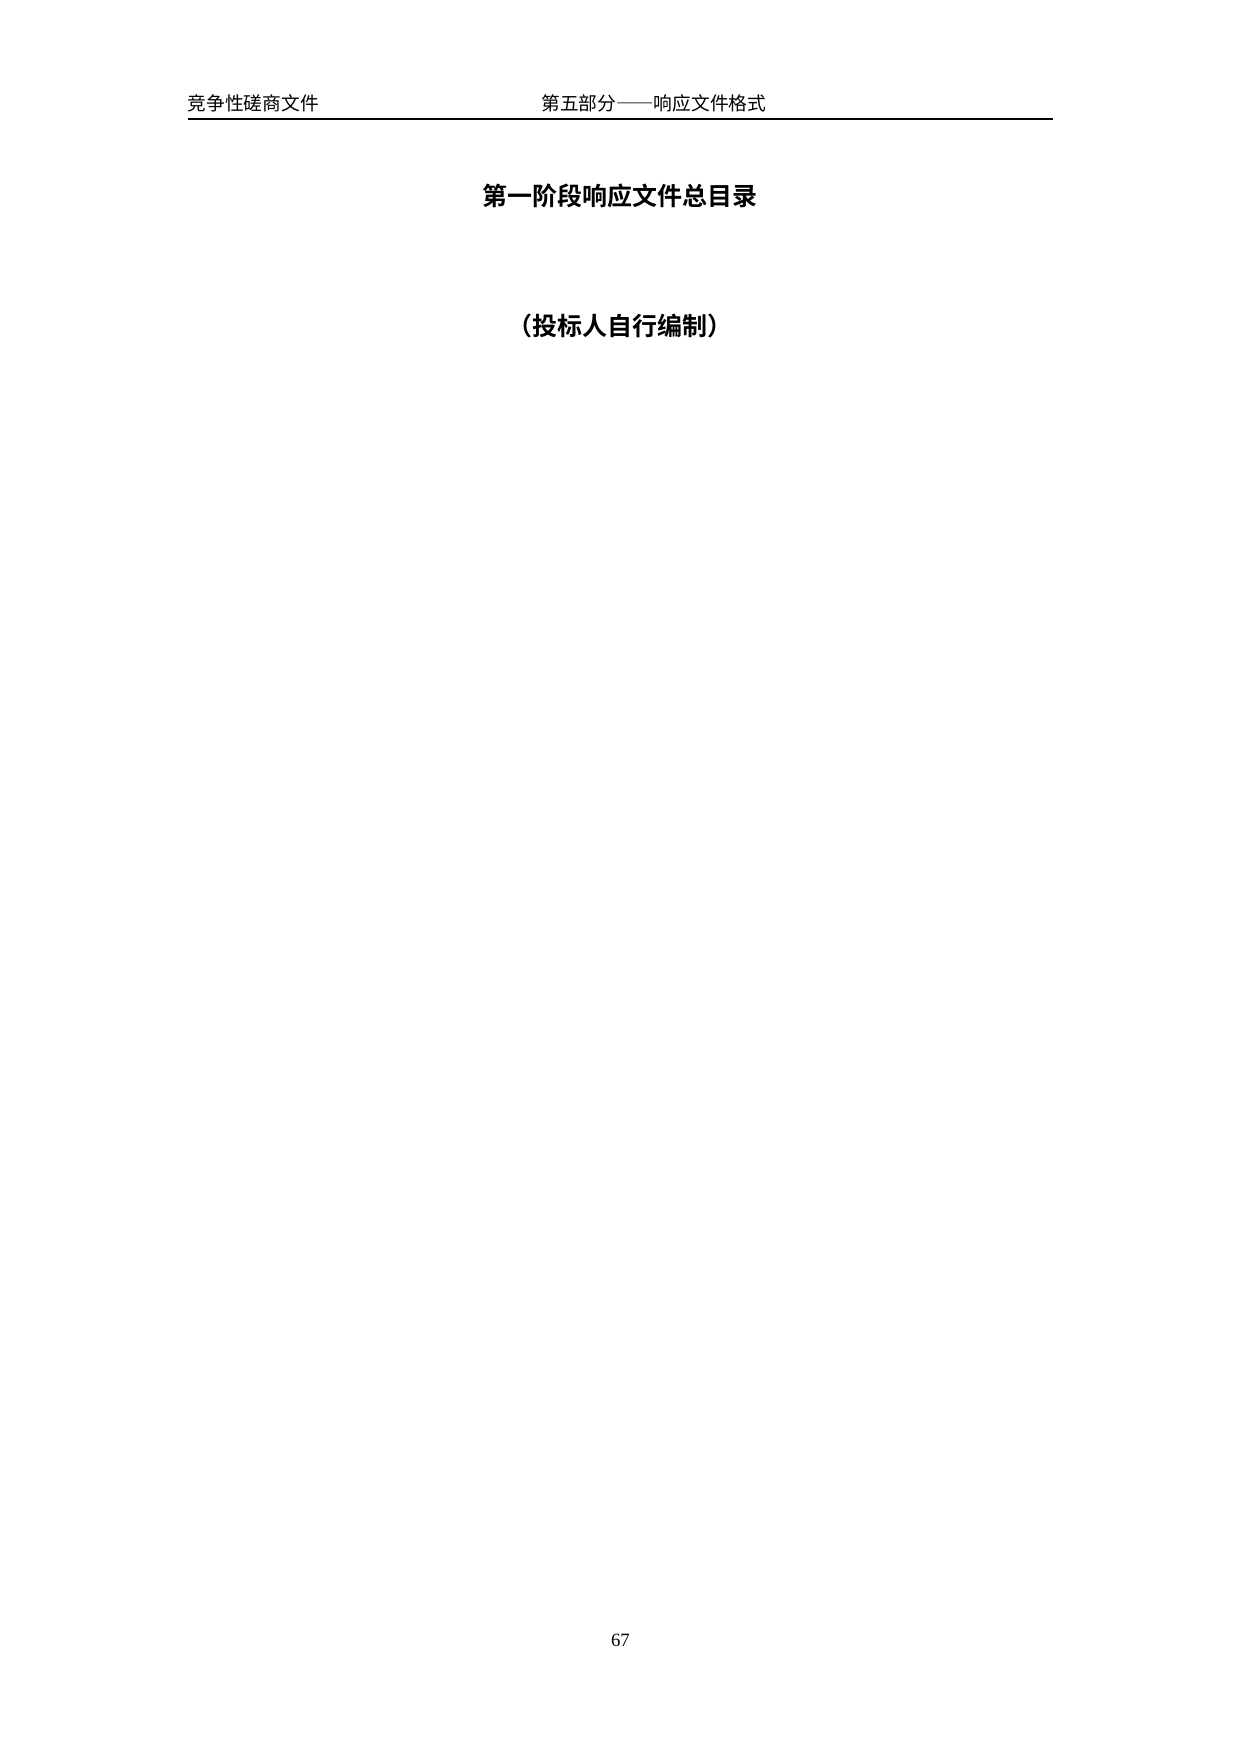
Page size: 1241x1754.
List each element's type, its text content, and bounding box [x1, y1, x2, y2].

text 第一阶段响应文件总目录 [187, 162, 1053, 227]
text （投标人自行编制） [187, 292, 1053, 357]
